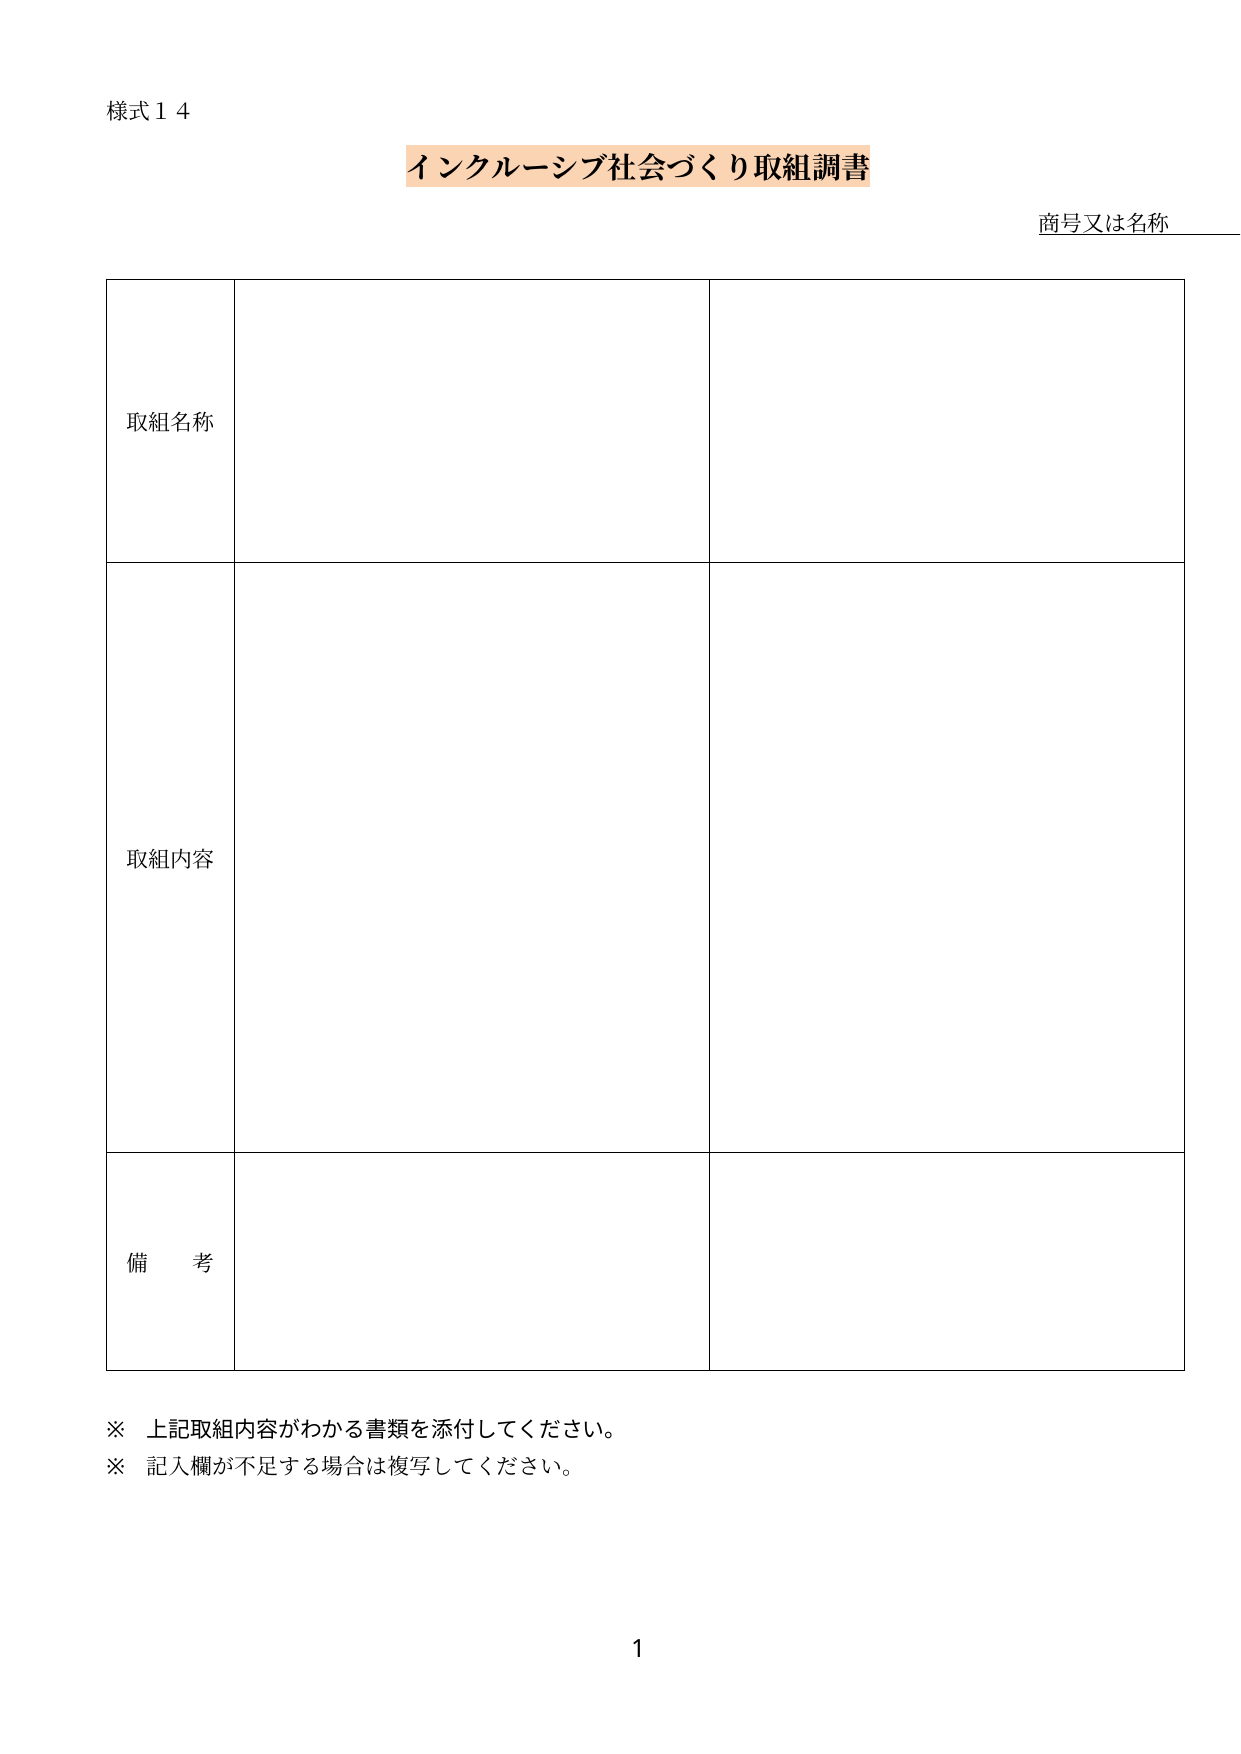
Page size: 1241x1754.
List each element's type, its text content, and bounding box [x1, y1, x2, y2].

table_header [235, 280, 709, 562]
table_header [710, 280, 1184, 562]
text ※ 上記取組内容がわかる書類を添付してください。 [106, 1409, 1169, 1446]
table_cell [710, 563, 1184, 1152]
text 様式１４ [106, 91, 1169, 128]
table_cell [710, 1153, 1184, 1370]
text インクルーシブ社会づくり取組調書 [106, 128, 1169, 203]
table_cell 備 考 [107, 1153, 234, 1370]
table_cell 取組内容 [107, 563, 234, 1152]
table_header 取組名称 [107, 280, 234, 562]
text ※ 記入欄が不足する場合は複写してください。 [106, 1446, 1169, 1484]
table_cell [235, 563, 709, 1152]
table_cell [235, 1153, 709, 1370]
text 商号又は名称 [106, 203, 1169, 241]
